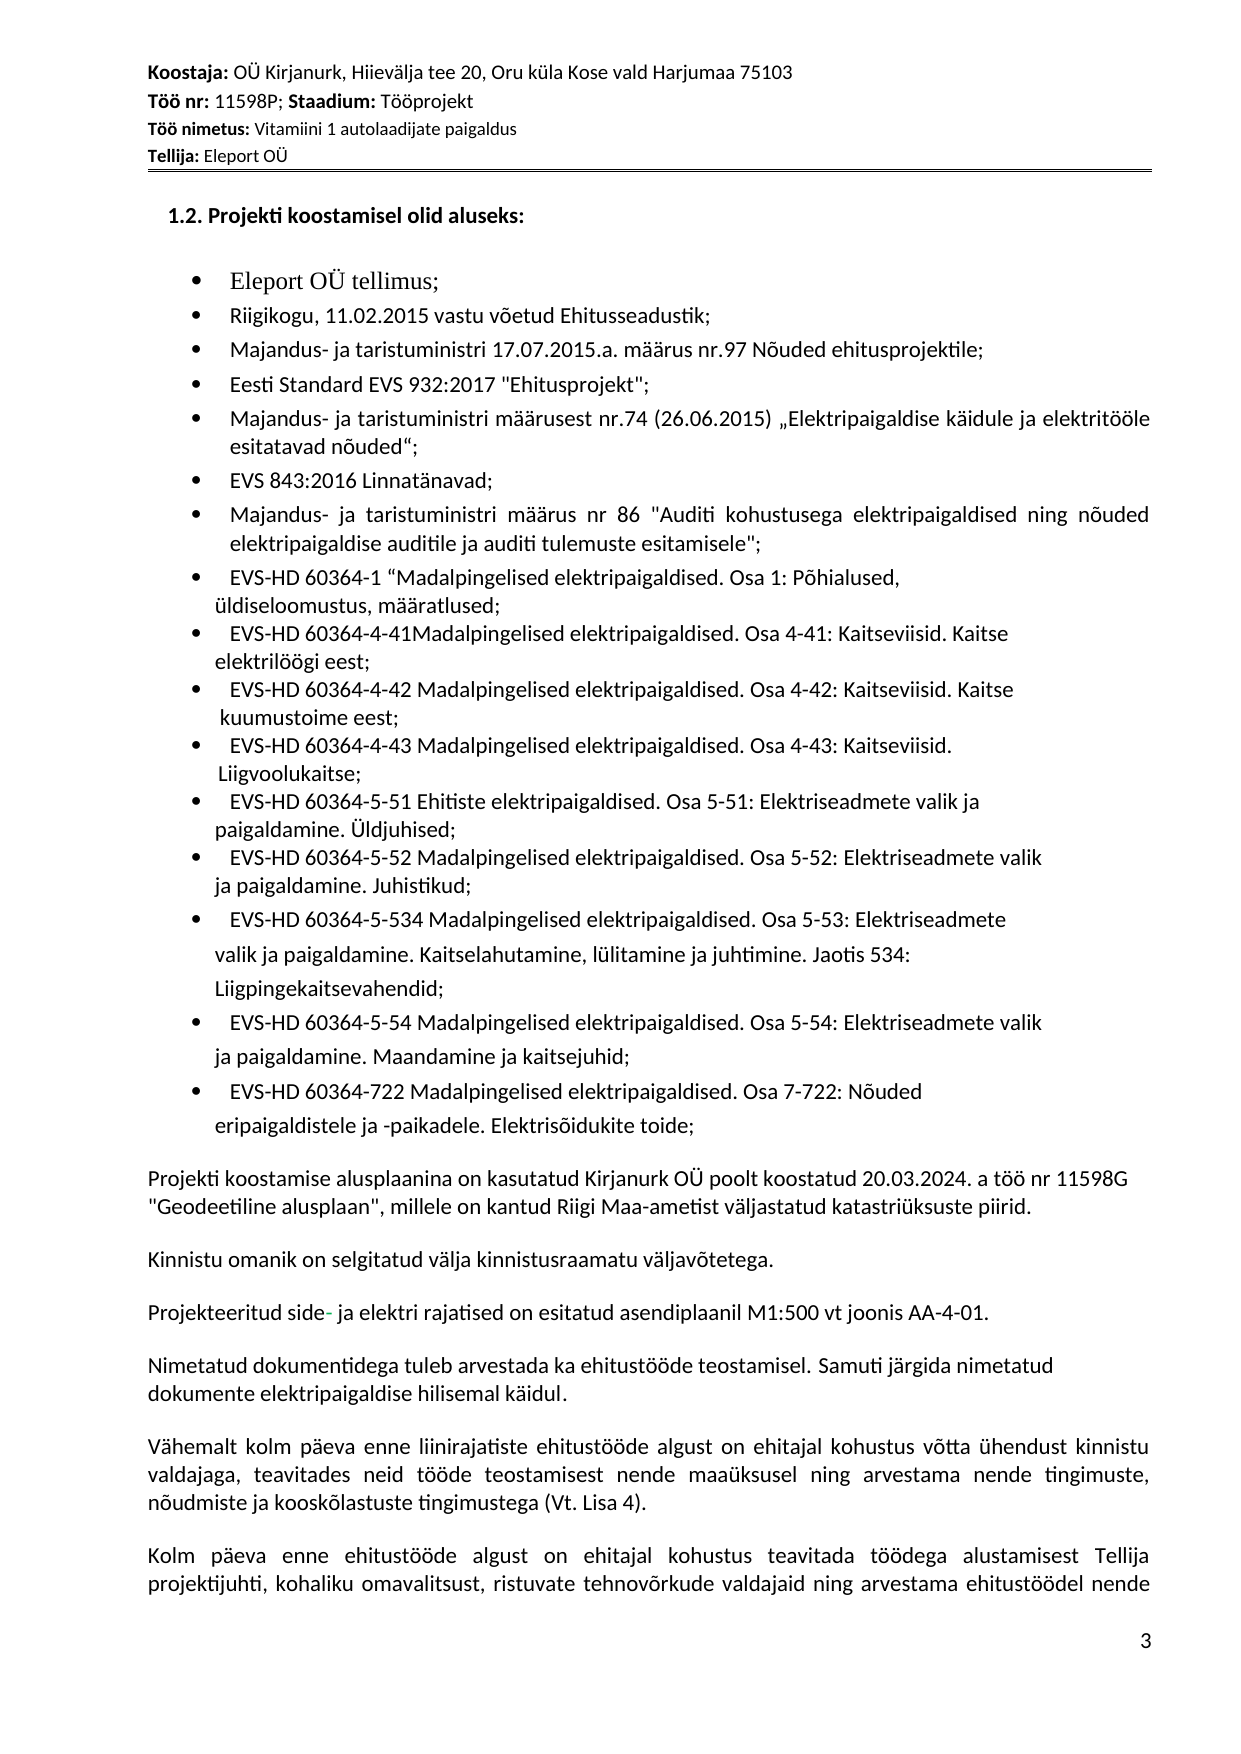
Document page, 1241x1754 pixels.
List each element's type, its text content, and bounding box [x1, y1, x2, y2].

list Majandus- ja taristuministri 17.07.2015.a. määrus nr.97 Nõuded ehitusprojektile; [192, 336, 1152, 363]
subtitle Projekti koostamisel olid aluseks: [167, 201, 1152, 229]
text eripaigaldistele ja -paikadele. Elektrisõidukite toide; [148, 1111, 1152, 1139]
list EVS-HD 60364-4-43 Madalpingelised elektripaigaldised. Osa 4-43: Kaitseviisid. [192, 731, 1152, 759]
text Liigpingekaitsevahendid; [148, 974, 1152, 1002]
text paigaldamine. Üldjuhised; [148, 815, 1152, 843]
text ja paigaldamine. Juhistikud; [148, 871, 1152, 899]
list EVS-HD 60364-1 “Madalpingelised elektripaigaldised. Osa 1: Põhialused, [192, 563, 1152, 591]
list EVS-HD 60364-5-51 Ehitiste elektripaigaldised. Osa 5-51: Elektriseadmete valik ja [192, 787, 1152, 815]
text üldiseloomustus, määratlused; [148, 591, 1152, 619]
list EVS-HD 60364-5-52 Madalpingelised elektripaigaldised. Osa 5-52: Elektriseadmete valik [192, 843, 1152, 871]
list EVS 843:2016 Linnatänavad; [192, 466, 1152, 494]
text Nimetatud dokumentidega tuleb arvestada ka ehitustööde teostamisel. Samuti järgida nimetatud dokumente elektripaigaldise hilisemal käidul. [148, 1351, 1152, 1407]
list Riigikogu, 11.02.2015 vastu võetud Ehitusseadustik; [192, 301, 1152, 329]
list EVS-HD 60364-5-534 Madalpingelised elektripaigaldised. Osa 5-53: Elektriseadmete [192, 905, 1152, 933]
text valik ja paigaldamine. Kaitselahutamine, lülitamine ja juhtimine. Jaotis 534: [148, 940, 1152, 968]
list EVS-HD 60364-4-41Madalpingelised elektripaigaldised. Osa 4-41: Kaitseviisid. Kaitse [192, 619, 1152, 647]
list Majandus- ja taristuministri määrusest nr.74 (26.06.2015) „Elektripaigaldise käidule ja elektritööle esitatavad nõuded“; [192, 404, 1152, 460]
text kuumustoime eest; [148, 703, 1152, 731]
list Eleport OÜ tellimus; [192, 266, 1152, 295]
list EVS-HD 60364-722 Madalpingelised elektripaigaldised. Osa 7-722: Nõuded [192, 1077, 1152, 1105]
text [148, 1541, 1152, 1597]
list Eesti Standard EVS 932:2017 "Ehitusprojekt"; [192, 370, 1152, 398]
list Majandus- ja taristuministri määrus nr 86 "Auditi kohustusega elektripaigaldised ning nõuded elektripaigaldise auditile ja auditi tulemuste esitamisele"; [192, 501, 1152, 557]
list EVS-HD 60364-4-42 Madalpingelised elektripaigaldised. Osa 4-42: Kaitseviisid. Kaitse [192, 675, 1152, 703]
text Projekti koostamise alusplaanina on kasutatud Kirjanurk OÜ poolt koostatud 20.03.2024. a töö nr 11598G "Geodeetiline alusplaan", millele on kantud Riigi Maa-ametist väljastatud katastriüksuste piirid. [148, 1164, 1152, 1220]
text Projekteeritud side- ja elektri rajatised on esitatud asendiplaanil M1:500 vt joonis AA-4-01. [148, 1298, 1152, 1326]
text Kinnistu omanik on selgitatud välja kinnistusraamatu väljavõtetega. [148, 1245, 1152, 1273]
text ja paigaldamine. Maandamine ja kaitsejuhid; [148, 1042, 1152, 1071]
text Vähemalt kolm päeva enne liinirajatiste ehitustööde algust on ehitajal kohustus võtta ühendust kinnistu valdajaga, teavitades neid tööde teostamisest nende maaüksusel ning arvestama nende tingimuste, nõudmiste ja kooskõlastuste tingimustega (Vt. Lisa 4). [148, 1432, 1152, 1516]
text elektrilöögi eest; [148, 647, 1152, 675]
list EVS-HD 60364-5-54 Madalpingelised elektripaigaldised. Osa 5-54: Elektriseadmete valik [192, 1008, 1152, 1036]
text Liigvoolukaitse; [192, 759, 1152, 787]
